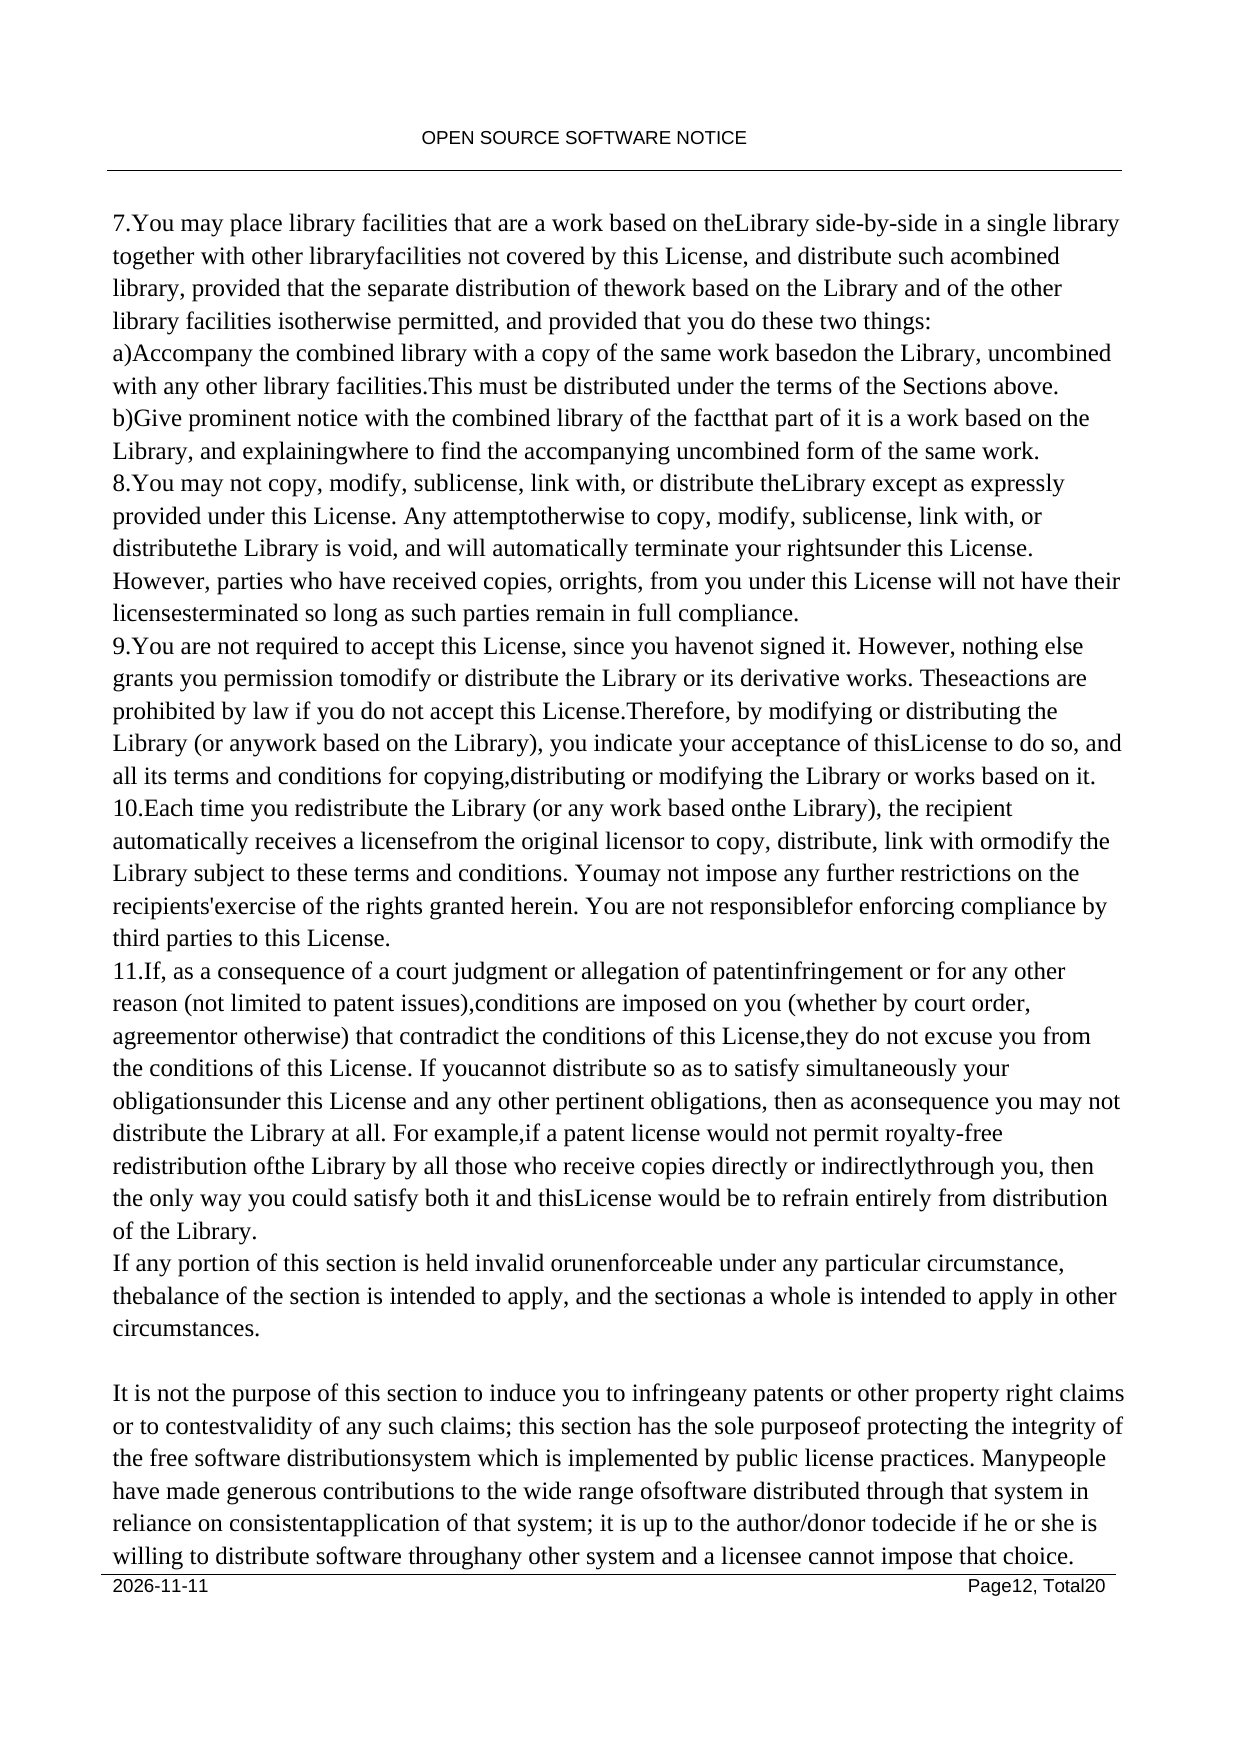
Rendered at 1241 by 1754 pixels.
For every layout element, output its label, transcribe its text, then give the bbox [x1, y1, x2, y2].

text It is not the purpose of this section to induce you to infringeany patents or other property right claims or to contestvalidity of any such claims; this section has the sole purposeof protecting the integrity of the free software distributionsystem which is implemented by public license practices. Manypeople have made generous contributions to the wide range ofsoftware distributed through that system in reliance on consistentapplication of that system; it is up to the author/donor todecide if he or she is willing to distribute software throughany other system and a licensee cannot impose that choice. [112, 1376, 1128, 1571]
text 10.Each time you redistribute the Library (or any work based onthe Library), the recipient automatically receives a licensefrom the original licensor to copy, distribute, link with ormodify the Library subject to these terms and conditions. Youmay not impose any further restrictions on the recipients'exercise of the rights granted herein. You are not responsiblefor enforcing compliance by third parties to this License. [112, 791, 1128, 954]
text 11.If, as a consequence of a court judgment or allegation of patentinfringement or for any other reason (not limited to patent issues),conditions are imposed on you (whether by court order, agreementor otherwise) that contradict the conditions of this License,they do not excuse you from the conditions of this License. If youcannot distribute so as to satisfy simultaneously your obligationsunder this License and any other pertinent obligations, then as aconsequence you may not distribute the Library at all. For example,if a patent license would not permit royalty-free redistribution ofthe Library by all those who receive copies directly or indirectlythrough you, then the only way you could satisfy both it and thisLicense would be to refrain entirely from distribution of the Library. [112, 954, 1128, 1246]
text 9.You are not required to accept this License, since you havenot signed it. However, nothing else grants you permission tomodify or distribute the Library or its derivative works. Theseactions are prohibited by law if you do not accept this License.Therefore, by modifying or distributing the Library (or anywork based on the Library), you indicate your acceptance of thisLicense to do so, and all its terms and conditions for copying,distributing or modifying the Library or works based on it. [112, 629, 1128, 791]
text b)Give prominent notice with the combined library of the factthat part of it is a work based on the Library, and explainingwhere to find the accompanying uncombined form of the same work. [112, 401, 1128, 466]
text If any portion of this section is held invalid orunenforceable under any particular circumstance, thebalance of the section is intended to apply, and the sectionas a whole is intended to apply in other circumstances. [112, 1246, 1128, 1344]
text a)Accompany the combined library with a copy of the same work basedon the Library, uncombined with any other library facilities.This must be distributed under the terms of the Sections above. [112, 336, 1128, 401]
text 7.You may place library facilities that are a work based on theLibrary side-by-side in a single library together with other libraryfacilities not covered by this License, and distribute such acombined library, provided that the separate distribution of thework based on the Library and of the other library facilities isotherwise permitted, and provided that you do these two things: [112, 206, 1128, 336]
text 8.You may not copy, modify, sublicense, link with, or distribute theLibrary except as expressly provided under this License. Any attemptotherwise to copy, modify, sublicense, link with, or distributethe Library is void, and will automatically terminate your rightsunder this License. However, parties who have received copies, orrights, from you under this License will not have their licensesterminated so long as such parties remain in full compliance. [112, 466, 1128, 629]
